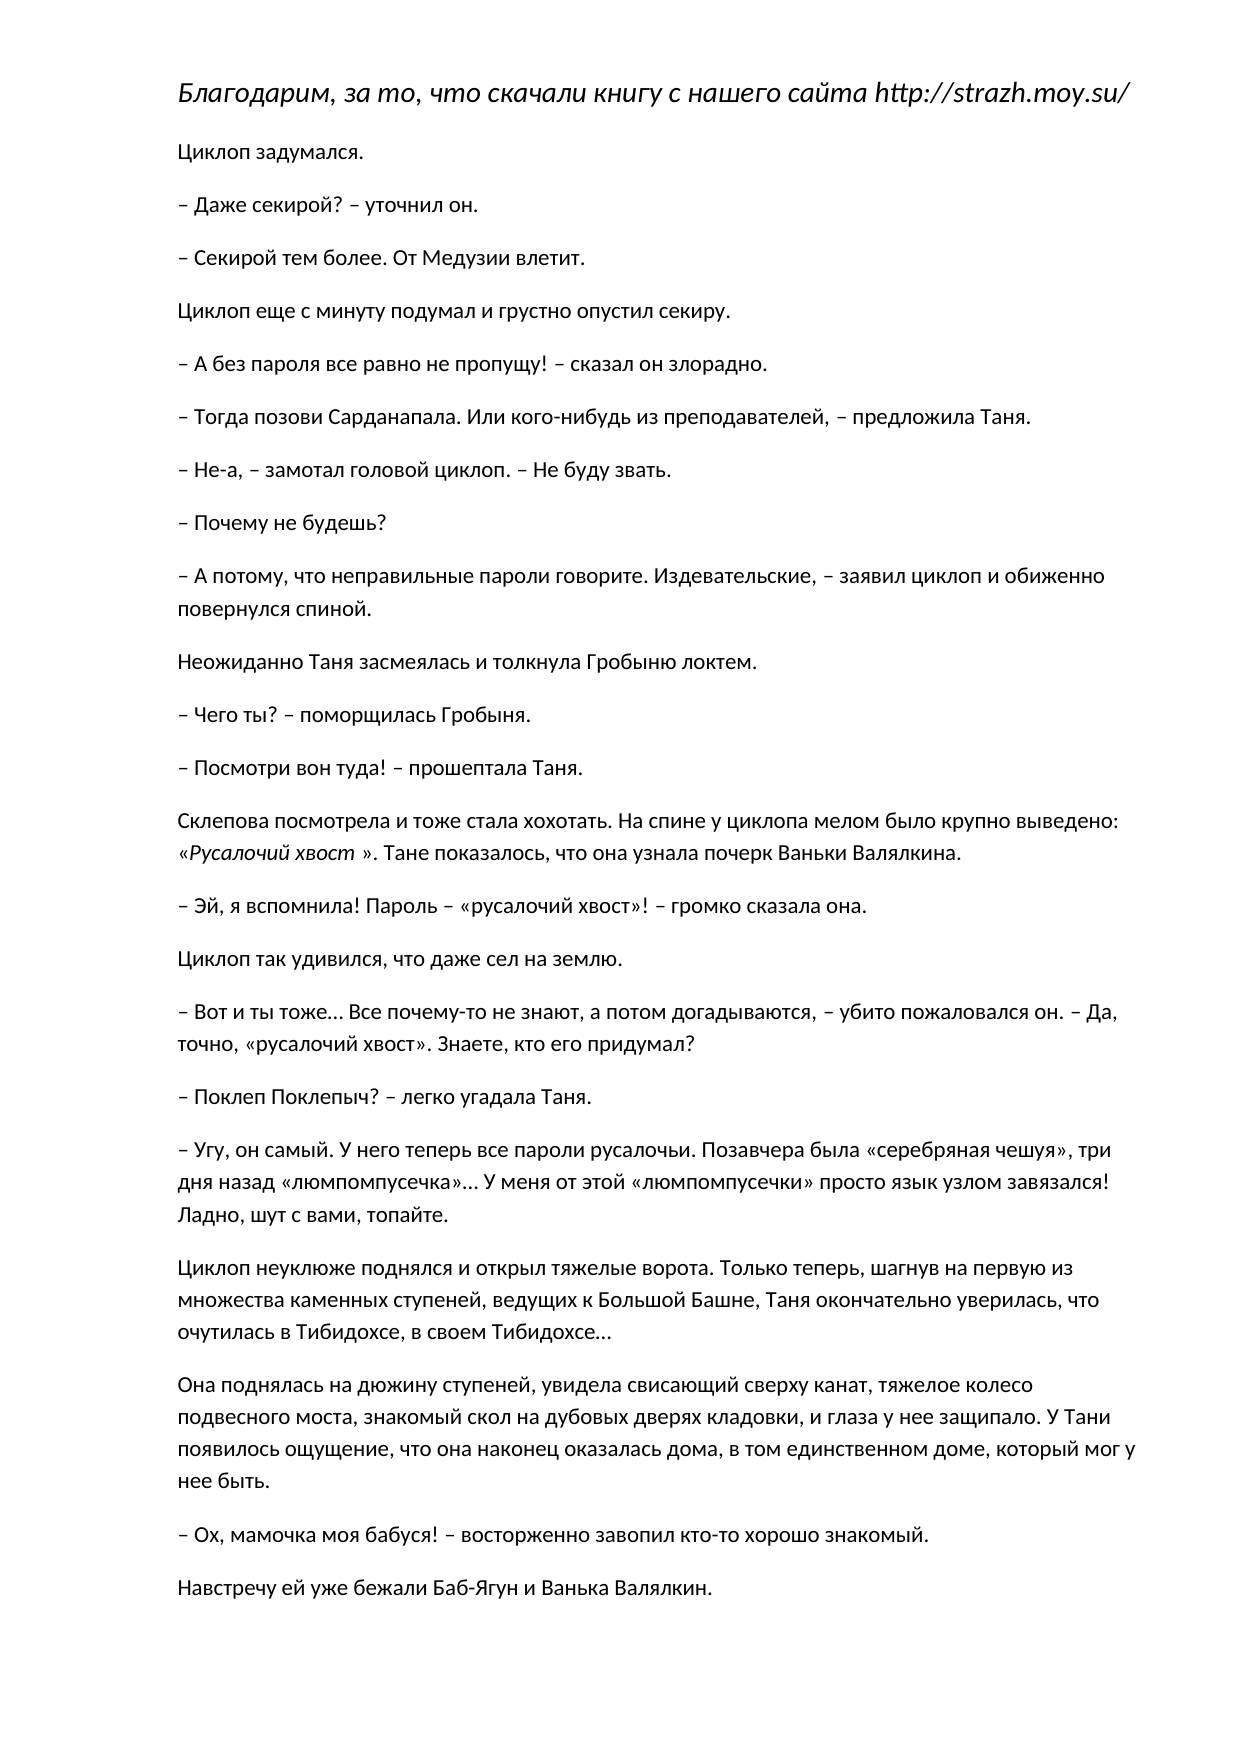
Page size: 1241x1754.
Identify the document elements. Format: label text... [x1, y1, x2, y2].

text – Ох, мамочка моя бабуся! – восторженно завопил кто-то хорошо знакомый. [177, 1520, 1152, 1548]
text – Угу, он самый. У него теперь все пароли русалочьи. Позавчера была «серебряная чешуя», три дня назад «люмпомпусечка»… У меня от этой «люмпомпусечки» просто язык узлом завязался! Ладно, шут с вами, топайте. [177, 1135, 1152, 1228]
text – Посмотри вон туда! – прошептала Таня. [177, 753, 1152, 781]
text – Поклеп Поклепыч? – легко угадала Таня. [177, 1082, 1152, 1110]
text Навстречу ей уже бежали Баб-Ягун и Ванька Валялкин. [177, 1573, 1152, 1601]
text Склепова посмотрела и тоже стала хохотать. На спине у циклопа мелом было крупно выведено: «Русалочий хвост ». Тане показалось, что она узнала почерк Ваньки Валялкина. [177, 806, 1152, 866]
text – Вот и ты тоже… Все почему-то не знают, а потом догадываются, – убито пожаловался он. – Да, точно, «русалочий хвост». Знаете, кто его придумал? [177, 997, 1152, 1057]
text – Секирой тем более. От Медузии влетит. [177, 243, 1152, 271]
text Циклоп неуклюже поднялся и открыл тяжелые ворота. Только теперь, шагнув на первую из множества каменных ступеней, ведущих к Большой Башне, Таня окончательно уверилась, что очутилась в Тибидохсе, в своем Тибидохсе… [177, 1253, 1152, 1345]
text Она поднялась на дюжину ступеней, увидела свисающий сверху канат, тяжелое колесо подвесного моста, знакомый скол на дубовых дверях кладовки, и глаза у нее защипало. У Тани появилось ощущение, что она наконец оказалась дома, в том единственном доме, который мог у нее быть. [177, 1370, 1152, 1495]
text – Чего ты? – поморщилась Гробыня. [177, 700, 1152, 728]
text – Почему не будешь? [177, 508, 1152, 537]
text – Даже секирой? – уточнил он. [177, 190, 1152, 218]
text Циклоп еще с минуту подумал и грустно опустил секиру. [177, 296, 1152, 324]
text Циклоп так удивился, что даже сел на землю. [177, 944, 1152, 972]
text – Не-а, – замотал головой циклоп. – Не буду звать. [177, 456, 1152, 483]
text – Тогда позови Сарданапала. Или кого-нибудь из преподавателей, – предложила Таня. [177, 402, 1152, 431]
text – Эй, я вспомнила! Пароль – «русалочий хвост»! – громко сказала она. [177, 891, 1152, 919]
text – А потому, что неправильные пароли говорите. Издевательские, – заявил циклоп и обиженно повернулся спиной. [177, 562, 1152, 622]
text Циклоп задумался. [177, 137, 1152, 165]
text Неожиданно Таня засмеялась и толкнула Гробыню локтем. [177, 647, 1152, 675]
text – А без пароля все равно не пропущу! – сказал он злорадно. [177, 349, 1152, 377]
